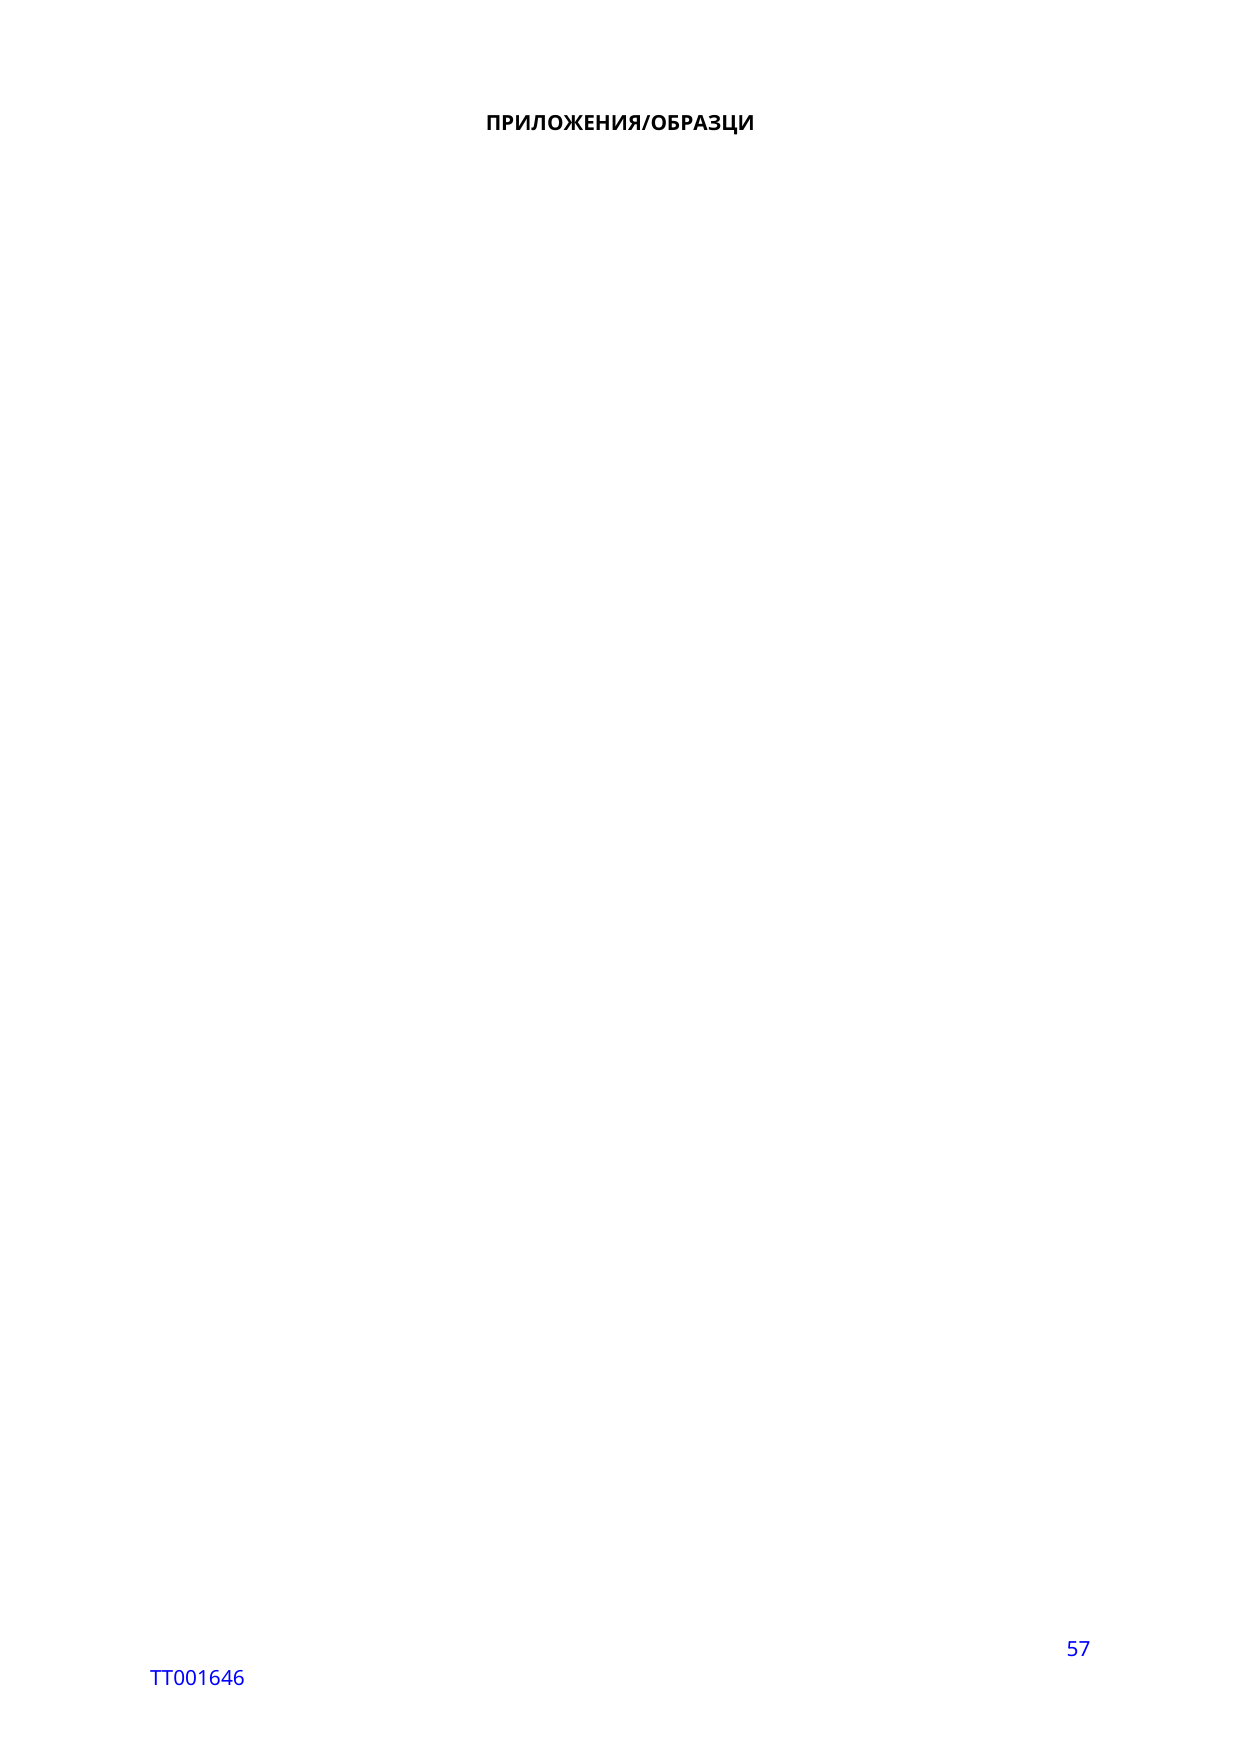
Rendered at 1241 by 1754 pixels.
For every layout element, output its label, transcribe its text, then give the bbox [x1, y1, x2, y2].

text ПРИЛОЖЕНИЯ/ОБРАЗЦИ [150, 108, 1090, 136]
